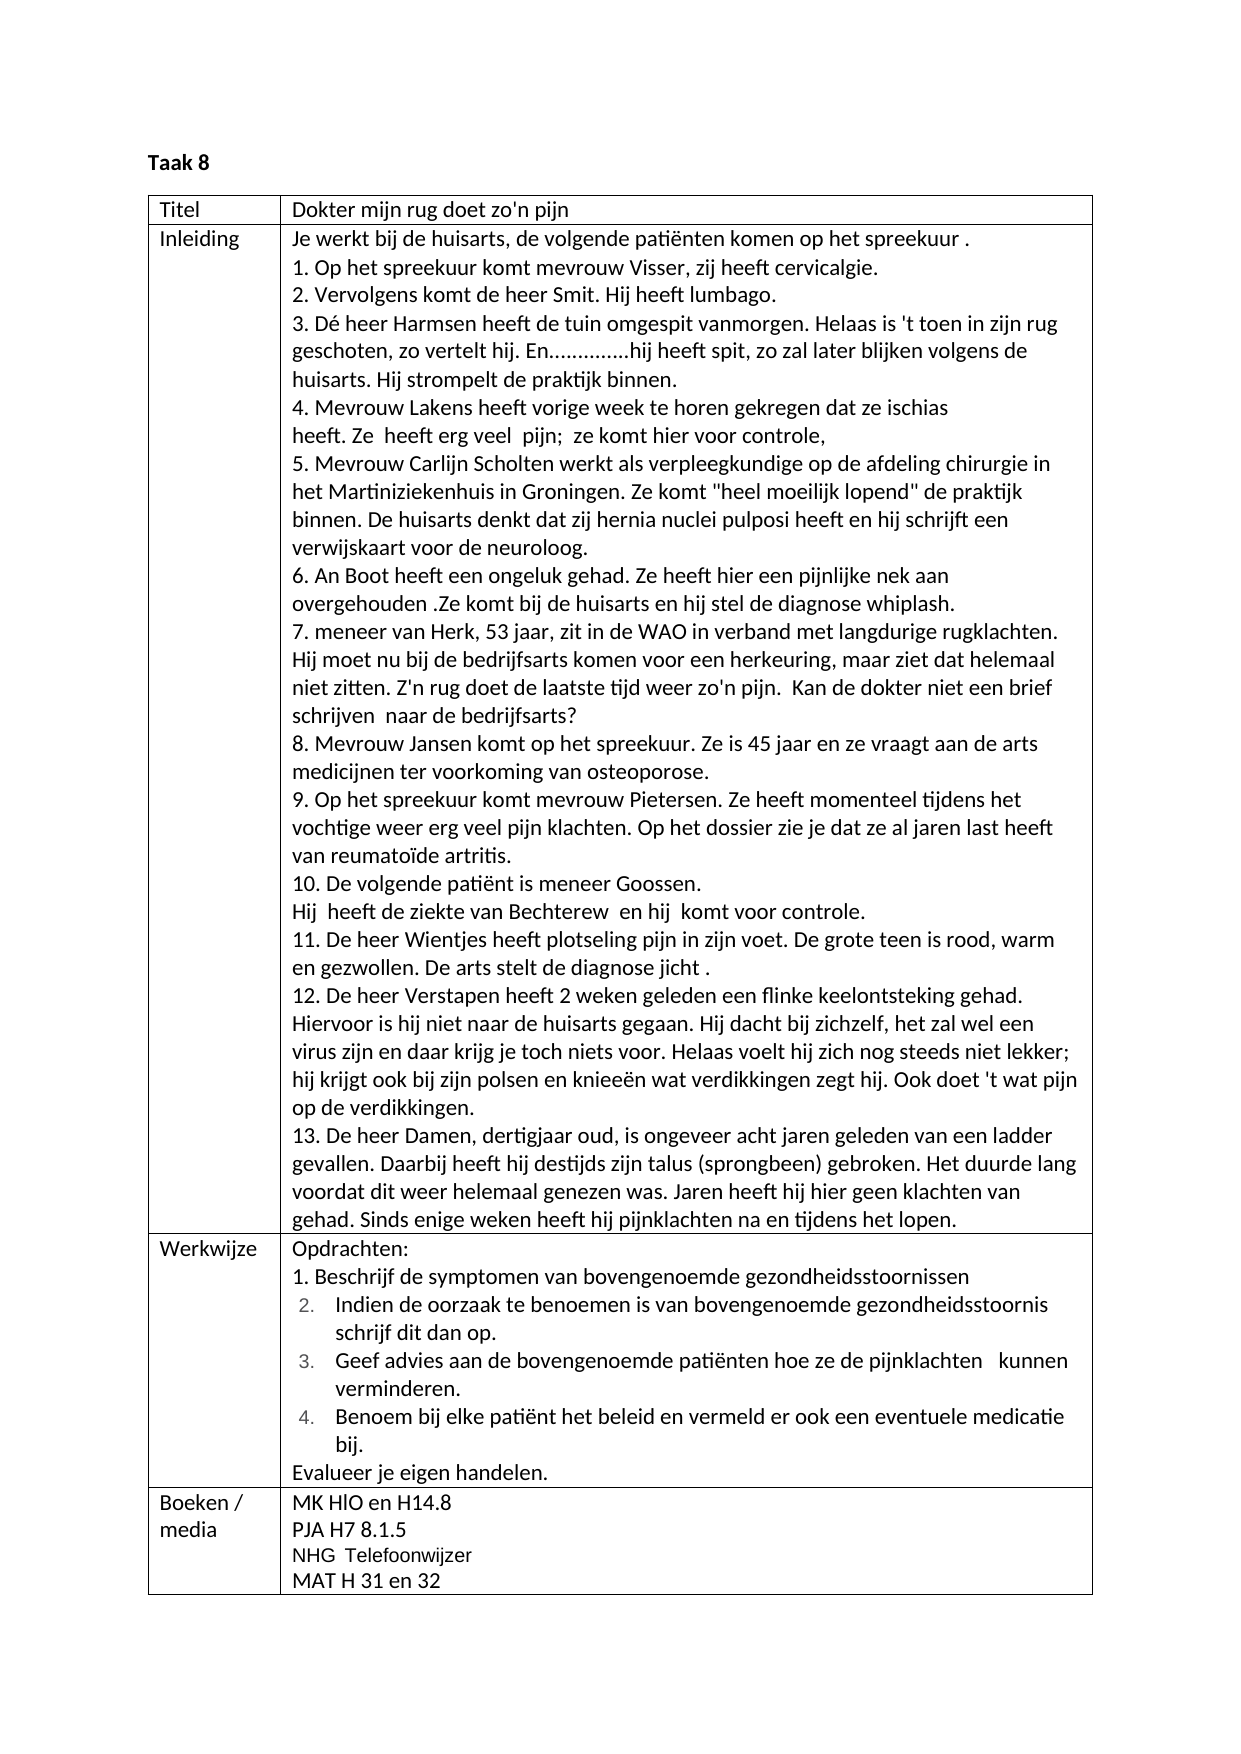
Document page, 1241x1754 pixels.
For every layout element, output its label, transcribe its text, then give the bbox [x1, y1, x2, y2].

text Taak 8 [148, 148, 1093, 176]
table_cell Je werkt bij de huisarts, de volgende patiënten komen op het spreekuur . 1. Op het spreekuur komt mevrouw Visser, zij heeft cervicalgie. 2. Vervolgens komt de heer Smit. Hij heeft lumbago. 3. Dé heer Harmsen heeft de tuin omgespit vanmorgen. Helaas is 't toen in zijn rug geschoten, zo vertelt hij. En..............hij heeft spit, zo zal later blijken volgens de huisarts. Hij strompelt de praktijk binnen. 4. Mevrouw Lakens heeft vorige week te horen gekregen dat ze ischias heeft. Ze heeft erg veel pijn; ze komt hier voor controle, 5. Mevrouw Carlijn Scholten werkt als verpleegkundige op de afdeling chirurgie in het Martiniziekenhuis in Groningen. Ze komt "heel moeilijk lopend" de praktijk binnen. De huisarts denkt dat zij hernia nuclei pulposi heeft en hij schrijft een verwijskaart voor de neuroloog. 6. An Boot heeft een ongeluk gehad. Ze heeft hier een pijnlijke nek aan overgehouden .Ze komt bij de huisarts en hij stel de diagnose whiplash. 7. meneer van Herk, 53 jaar, zit in de WAO in verband met langdurige rugklachten. Hij moet nu bij de bedrijfsarts komen voor een herkeuring, maar ziet dat helemaal niet zitten. Z'n rug doet de laatste tijd weer zo'n pijn. Kan de dokter niet een brief schrijven naar de bedrijfsarts? 8. Mevrouw Jansen komt op het spreekuur. Ze is 45 jaar en ze vraagt aan de arts medicijnen ter voorkoming van osteoporose. 9. Op het spreekuur komt mevrouw Pietersen. Ze heeft momenteel tijdens het vochtige weer erg veel pijn klachten. Op het dossier zie je dat ze al jaren last heeft van reumatoïde artritis. 10. De volgende patiënt is meneer Goossen. Hij heeft de ziekte van Bechterew en hij komt voor controle. 11. De heer Wientjes heeft plotseling pijn in zijn voet. De grote teen is rood, warm en gezwollen. De arts stelt de diagnose jicht . 12. De heer Verstapen heeft 2 weken geleden een flinke keelontsteking gehad. Hiervoor is hij niet naar de huisarts gegaan. Hij dacht bij zichzelf, het zal wel een virus zijn en daar krijg je toch niets voor. Helaas voelt hij zich nog steeds niet lekker; hij krijgt ook bij zijn polsen en knieeën wat verdikkingen zegt hij. Ook doet 't wat pijn op de verdikkingen. 13. De heer Damen, dertigjaar oud, is ongeveer acht jaren geleden van een ladder gevallen. Daarbij heeft hij destijds zijn talus (sprongbeen) gebroken. Het duurde lang voordat dit weer helemaal genezen was. Jaren heeft hij hier geen klachten van gehad. Sinds enige weken heeft hij pijnklachten na en tijdens het lopen. [281, 225, 1092, 1233]
table_cell Opdrachten: 1. Beschrijf de symptomen van bovengenoemde gezondheidsstoornissen Indien de oorzaak te benoemen is van bovengenoemde gezondheidsstoornis schrijf dit dan op. Geef advies aan de bovengenoemde patiënten hoe ze de pijnklachten kunnen verminderen. Benoem bij elke patiënt het beleid en vermeld er ook een eventuele medicatie bij. Evalueer je eigen handelen. [281, 1234, 1092, 1487]
table_cell Inleiding [149, 225, 280, 1233]
table_header Titel [149, 196, 280, 223]
table_cell Werkwijze [149, 1234, 280, 1487]
table_header Dokter mijn rug doet zo'n pijn [281, 196, 1092, 223]
table_cell Boeken / media [149, 1488, 280, 1594]
table_cell MK HlO en H14.8 PJA H7 8.1.5 NHG Telefoonwijzer MAT H 31 en 32 [281, 1488, 1092, 1594]
